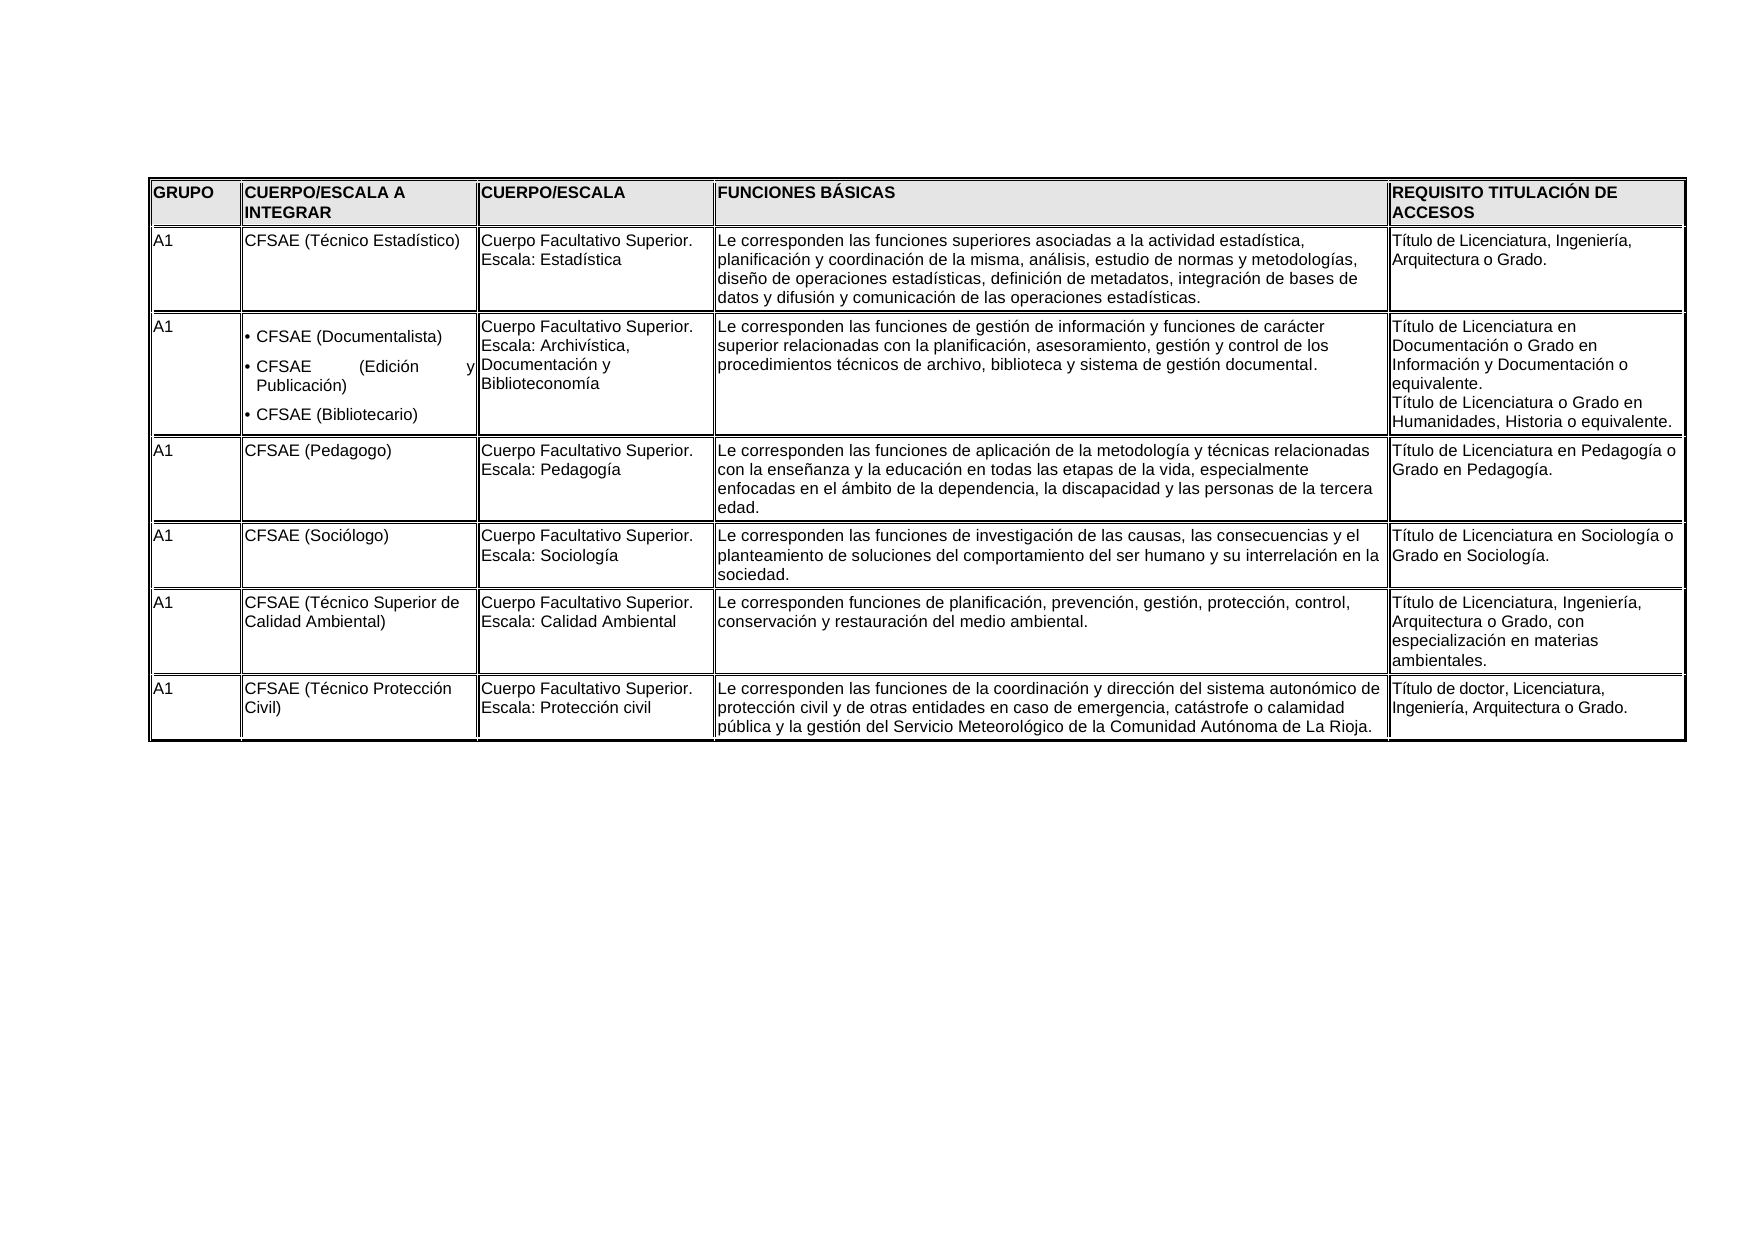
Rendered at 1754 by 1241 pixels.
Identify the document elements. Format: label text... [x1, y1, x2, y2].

table_cell Título de Licenciatura, Ingeniería, Arquitectura o Grado, con especialización en materias ambientales. [1389, 587, 1686, 672]
table_cell A1 [152, 310, 240, 434]
table_cell Cuerpo Facultativo Superior. Escala: Pedagogía [480, 438, 713, 520]
table_cell CFSAE (Pedagogo) [243, 438, 476, 520]
table_cell Cuerpo Facultativo Superior. Escala: Estadística [480, 228, 713, 310]
table_cell Cuerpo Facultativo Superior. Escala: Sociología [480, 524, 713, 587]
table_cell CFSAE (Técnico Estadístico) [243, 228, 476, 310]
table_cell A1 [152, 225, 240, 310]
table_cell Le corresponden las funciones de gestión de información y funciones de carácter superior relacionadas con la planificación, asesoramiento, gestión y control de los procedimientos técnicos de archivo, biblioteca y sistema de gestión documental. [716, 314, 1387, 434]
table_cell Le corresponden las funciones de investigación de las causas, las consecuencias y el planteamiento de soluciones del comportamiento del ser humano y su interrelación en la sociedad. [716, 524, 1387, 587]
table_cell CFSAE (Técnico Superior de Calidad Ambiental) [243, 590, 476, 672]
table_cell A1 [152, 673, 241, 739]
table_cell Le corresponden las funciones de aplicación de la metodología y técnicas relacionadas con la enseñanza y la educación en todas las etapas de la vida, especialmente enfocadas en el ámbito de la dependencia, la discapacidad y las personas de la tercera edad. [716, 438, 1387, 520]
table_cell Cuerpo Facultativo Superior. Escala: Protección civil [478, 676, 714, 739]
table_cell CFSAE (Sociólogo) [243, 524, 476, 587]
table_header CUERPO/ESCALA A INTEGRAR [241, 179, 478, 224]
table_header REQUISITO TITULACIÓN DE ACCESOS [1389, 181, 1684, 224]
table_cell CFSAE (Técnico Protección Civil) [241, 673, 478, 739]
table_cell A1 [152, 520, 240, 587]
table_cell Le corresponden las funciones de la coordinación y dirección del sistema autonómico de protección civil y de otras entidades en caso de emergencia, catástrofe o calamidad pública y la gestión del Servicio Meteorológico de la Comunidad Autónoma de La Rioja. [715, 673, 1389, 739]
table_cell Le corresponden las funciones superiores asociadas a la actividad estadística, planificación y coordinación de la misma, análisis, estudio de normas y metodologías, diseño de operaciones estadísticas, definición de metadatos, integración de bases de datos y difusión y comunicación de las operaciones estadísticas. [716, 228, 1387, 310]
table_cell Título de Licenciatura, Ingeniería, Arquitectura o Grado. [1391, 225, 1685, 310]
table_cell Título de Licenciatura en Documentación o Grado en Información y Documentación o equivalente. Título de Licenciatura o Grado en Humanidades, Historia o equivalente. [1391, 310, 1685, 434]
table_header FUNCIONES BÁSICAS [715, 179, 1389, 224]
table_header CUERPO/ESCALA [478, 181, 714, 224]
table_cell Le corresponden funciones de planificación, prevención, gestión, protección, control, conservación y restauración del medio ambiental. [716, 590, 1387, 672]
table_cell Título de Licenciatura en Pedagogía o Grado en Pedagogía. [1391, 434, 1685, 520]
table_header GRUPO [152, 181, 241, 224]
table_cell Título de doctor, Licenciatura, Ingeniería, Arquitectura o Grado. [1389, 673, 1685, 739]
table_cell Cuerpo Facultativo Superior. Escala: Calidad Ambiental [480, 590, 713, 672]
table_cell CFSAE (Documentalista) CFSAE (Edición y Publicación) CFSAE (Bibliotecario) [243, 314, 476, 434]
table_cell Título de Licenciatura en Sociología o Grado en Sociología. [1391, 520, 1685, 587]
table_cell A1 [152, 434, 240, 520]
table_cell A1 [150, 587, 241, 672]
table_cell Cuerpo Facultativo Superior. Escala: Archivística, Documentación y Biblioteconomía [480, 314, 713, 434]
